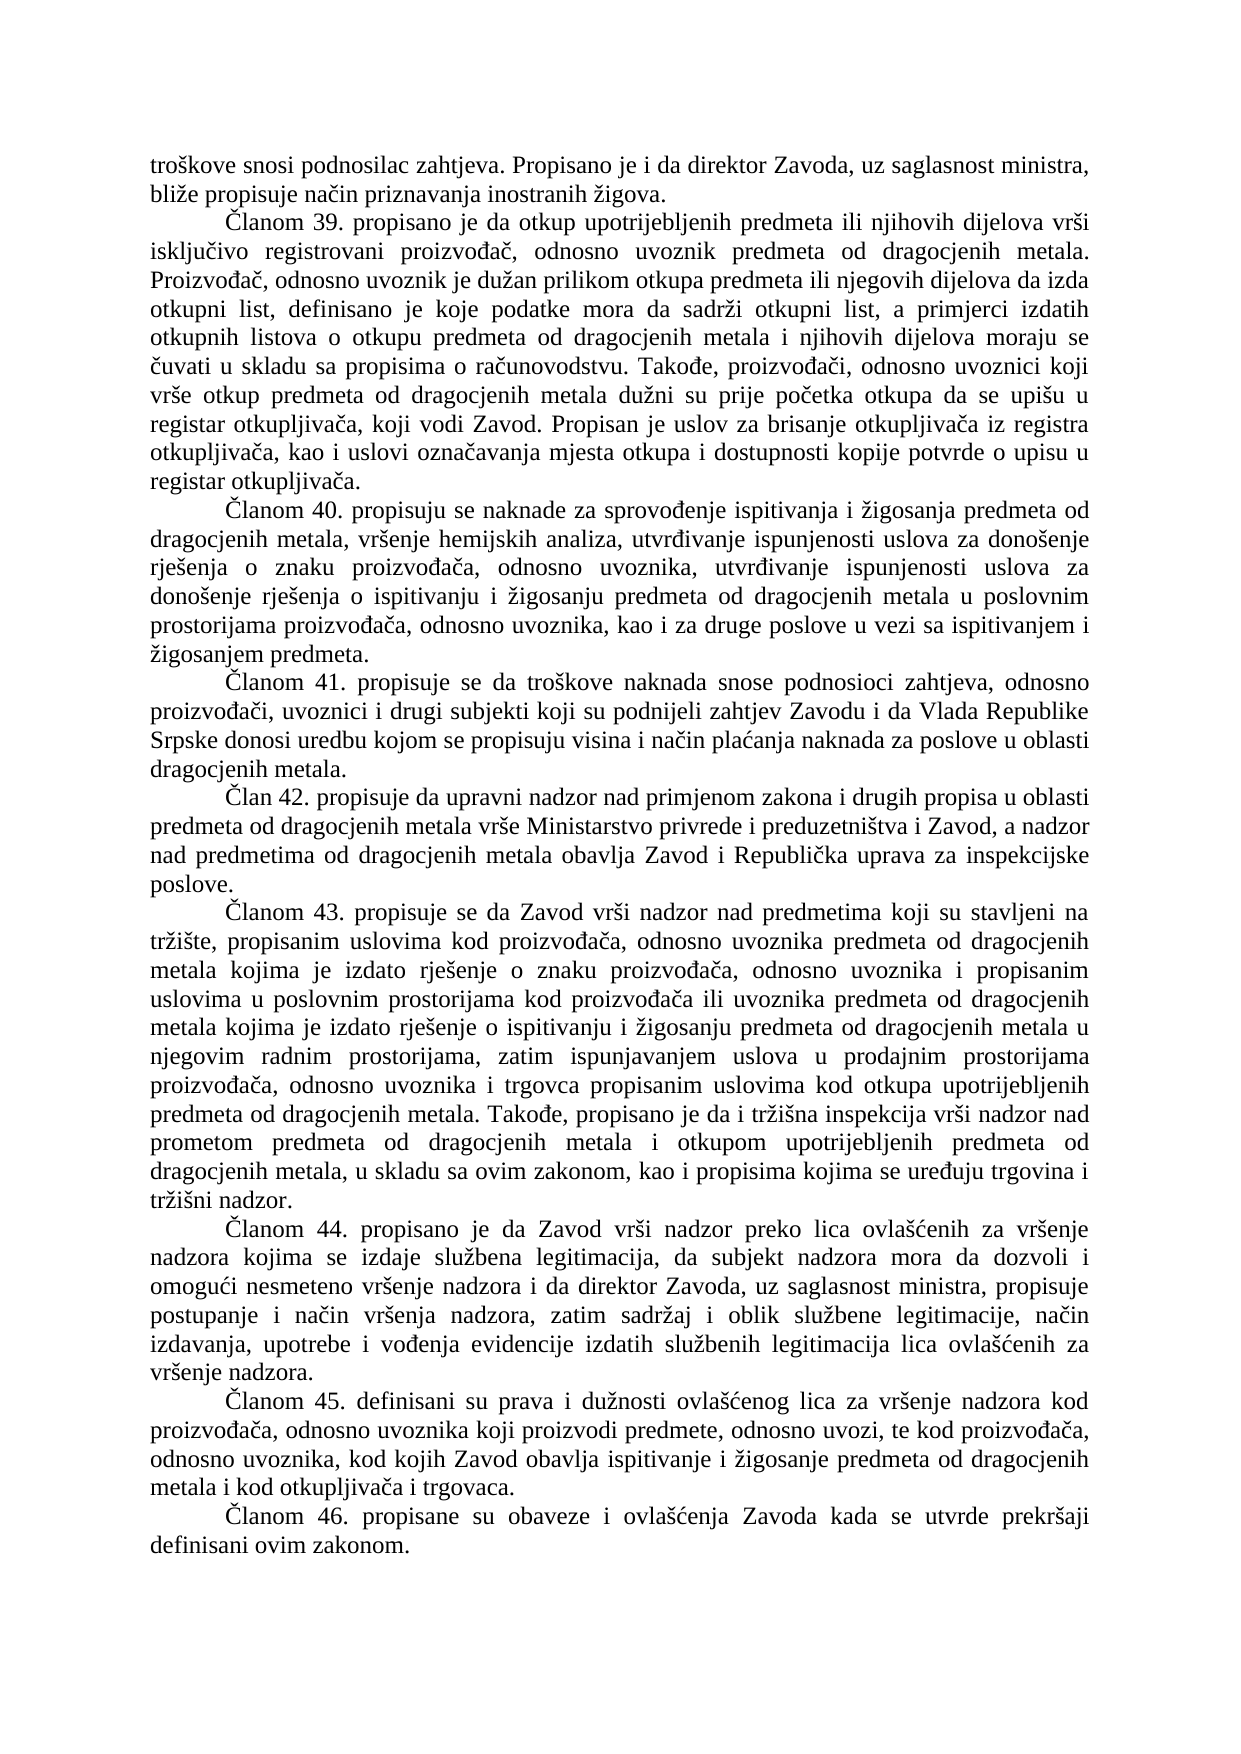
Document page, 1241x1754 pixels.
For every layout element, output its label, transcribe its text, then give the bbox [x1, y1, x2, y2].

text Članom 40. propisuju se naknade za sprovođenje ispitivanja i žigosanja predmeta od dragocjenih metala, vršenje hemijskih analiza, utvrđivanje ispunjenosti uslova za donošenje rješenja o znaku proizvođača, odnosno uvoznika, utvrđivanje ispunjenosti uslova za donošenje rješenja o ispitivanju i žigosanju predmeta od dragocjenih metala u poslovnim prostorijama proizvođača, odnosno uvoznika, kao i za druge poslove u vezi sa ispitivanjem i žigosanjem predmeta. [150, 495, 1090, 667]
text Članom 43. propisuje se da Zavod vrši nadzor nad predmetima koji su stavljeni na tržište, propisanim uslovima kod proizvođača, odnosno uvoznika predmeta od dragocjenih metala kojima je izdato rješenje o znaku proizvođača, odnosno uvoznika i propisanim uslovima u poslovnim prostorijama kod proizvođača ili uvoznika predmeta od dragocjenih metala kojima je izdato rješenje o ispitivanju i žigosanju predmeta od dragocjenih metala u njegovim radnim prostorijama, zatim ispunjavanjem uslova u prodajnim prostorijama proizvođača, odnosno uvoznika i trgovca propisanim uslovima kod otkupa upotrijebljenih predmeta od dragocjenih metala. Takođe, propisano je da i tržišna inspekcija vrši nadzor nad prometom predmeta od dragocjenih metala i otkupom upotrijebljenih predmeta od dragocjenih metala, u skladu sa ovim zakonom, kao i propisima kojima se uređuju trgovina i tržišni nadzor. [150, 897, 1090, 1214]
text Članom 45. definisani su prava i dužnosti ovlašćenog lica za vršenje nadzora kod proizvođača, odnosno uvoznika koji proizvodi predmete, odnosno uvozi, te kod proizvođača, odnosno uvoznika, kod kojih Zavod obavlja ispitivanje i žigosanje predmeta od dragocjenih metala i kod otkupljivača i trgovaca. [150, 1386, 1090, 1501]
text Članom 44. propisano je da Zavod vrši nadzor preko lica ovlašćenih za vršenje nadzora kojima se izdaje službena legitimacija, da subjekt nadzora mora da dozvoli i omogući nesmeteno vršenje nadzora i da direktor Zavoda, uz saglasnost ministra, propisuje postupanje i način vršenja nadzora, zatim sadržaj i oblik službene legitimacije, način izdavanja, upotrebe i vođenja evidencije izdatih službenih legitimacija lica ovlašćenih za vršenje nadzora. [150, 1214, 1090, 1386]
text Članom 41. propisuje se da troškove naknada snose podnosioci zahtjeva, odnosno proizvođači, uvoznici i drugi subjekti koji su podnijeli zahtjev Zavodu i da Vlada Republike Srpske donosi uredbu kojom se propisuju visina i način plaćanja naknada za poslove u oblasti dragocjenih metala. [150, 667, 1090, 782]
text Članom 39. propisano je da otkup upotrijebljenih predmeta ili njihovih dijelova vrši isključivo registrovani proizvođač, odnosno uvoznik predmeta od dragocjenih metala. Proizvođač, odnosno uvoznik je dužan prilikom otkupa predmeta ili njegovih dijelova da izda otkupni list, definisano je koje podatke mora da sadrži otkupni list, a primjerci izdatih otkupnih listova o otkupu predmeta od dragocjenih metala i njihovih dijelova moraju se čuvati u skladu sa propisima o računovodstvu. Takođe, proizvođači, odnosno uvoznici koji vrše otkup predmeta od dragocjenih metala dužni su prije početka otkupa da se upišu u registar otkupljivača, koji vodi Zavod. Propisan je uslov za brisanje otkupljivača iz registra otkupljivača, kao i uslovi označavanja mjesta otkupa i dostupnosti kopije potvrde o upisu u registar otkupljivača. [150, 207, 1090, 495]
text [150, 150, 1090, 207]
text Članom 46. propisane su obaveze i ovlašćenja Zavoda kada se utvrde prekršaji definisani ovim zakonom. [150, 1501, 1090, 1559]
text Član 42. propisuje da upravni nadzor nad primjenom zakona i drugih propisa u oblasti predmeta od dragocjenih metala vrše Ministarstvo privrede i preduzetništva i Zavod, a nadzor nad predmetima od dragocjenih metala obavlja Zavod i Republička uprava za inspekcijske poslove. [150, 782, 1090, 897]
